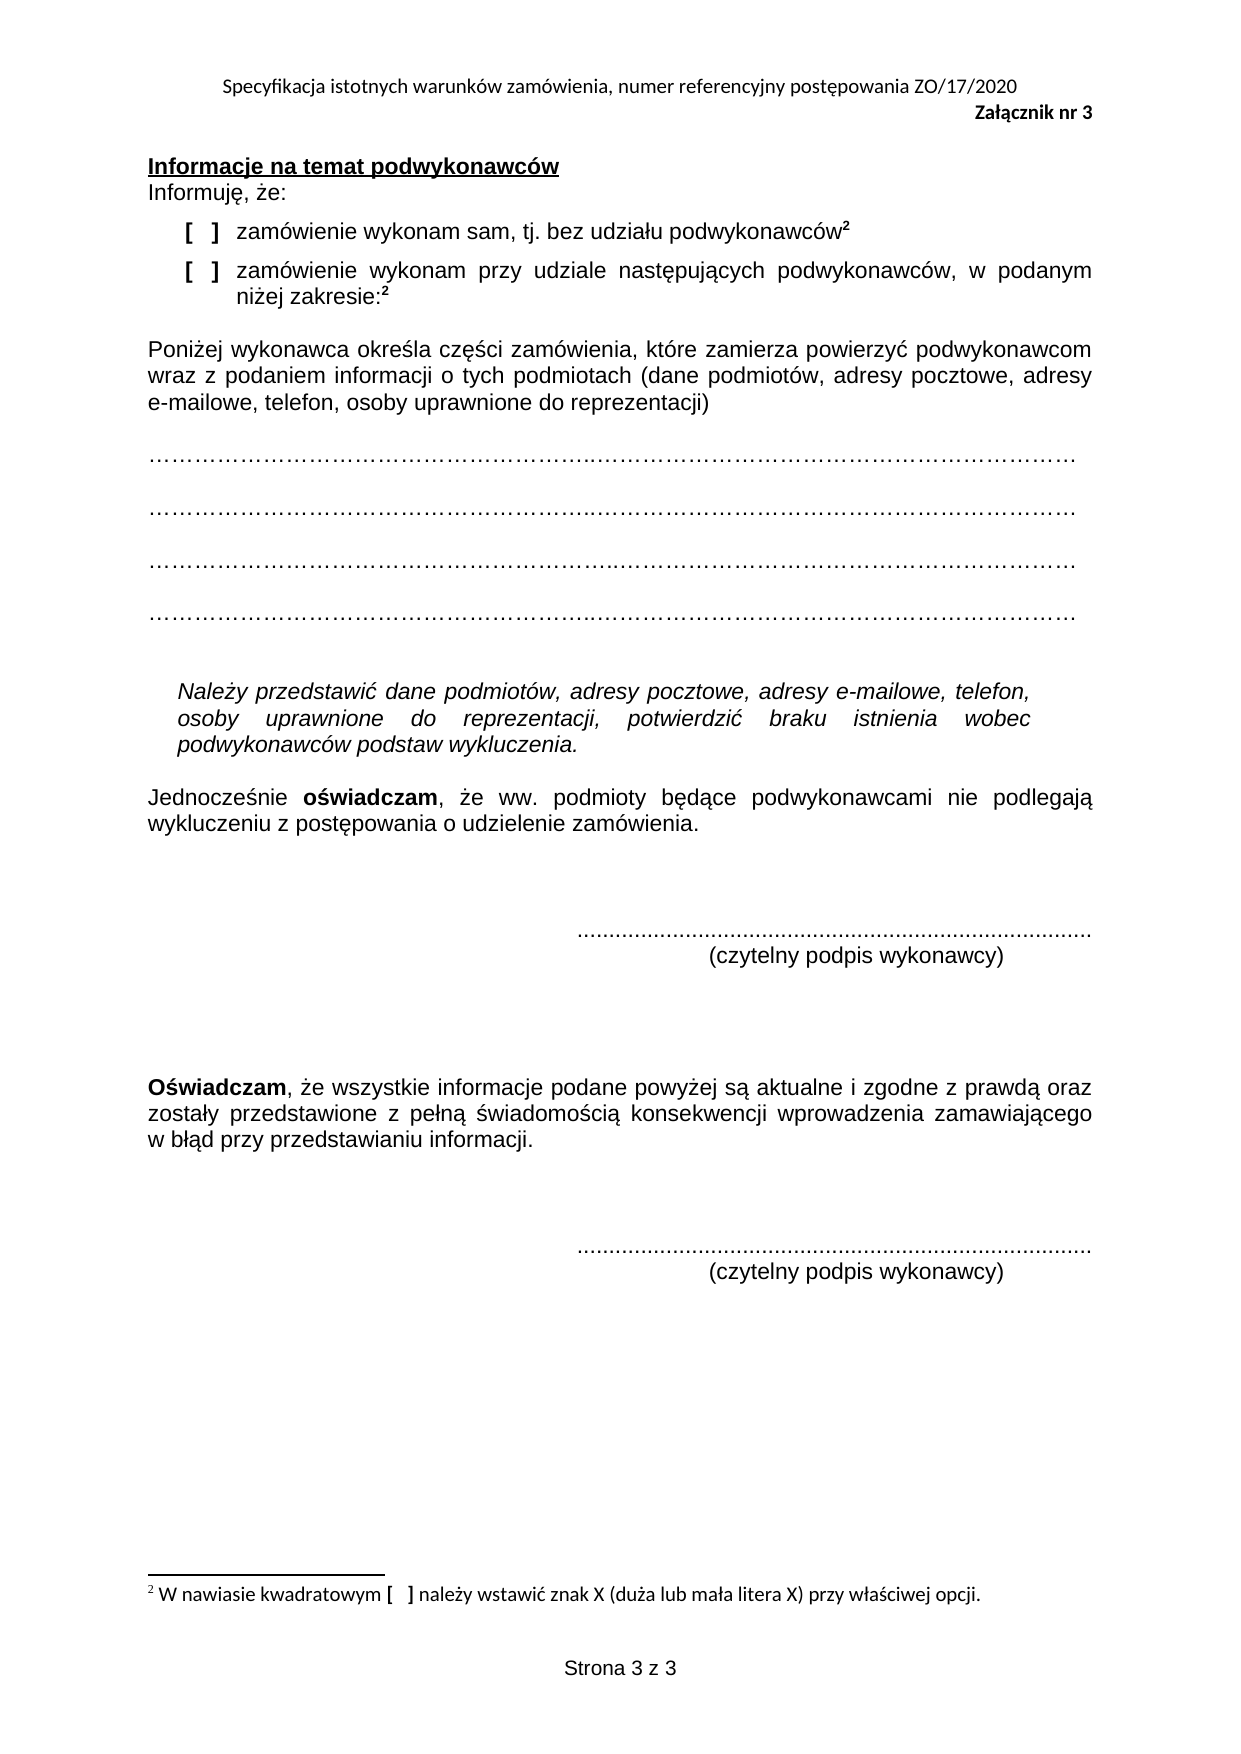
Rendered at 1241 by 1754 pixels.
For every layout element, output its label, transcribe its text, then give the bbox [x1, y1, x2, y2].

text ................................................................................. [148, 1232, 1093, 1258]
text Informacje na temat podwykonawców [148, 153, 1093, 179]
text …………………………………………………..……………………………………………………… [148, 441, 1093, 467]
text [ ] zamówienie wykonam przy udziale następujących podwykonawców, w podanym niżej zakresie:2 [185, 257, 1093, 309]
text Jednocześnie oświadczam, że ww. podmioty będące podwykonawcami nie podlegają wykluczeniu z postępowania o udzielenie zamówienia. [148, 784, 1093, 836]
text Informuję, że: [148, 179, 1093, 205]
text (czytelny podpis wykonawcy) [620, 942, 1093, 968]
text ................................................................................. [148, 916, 1093, 942]
text ……………………………………………………..…………………………………………………… [148, 547, 1093, 573]
text Należy przedstawić dane podmiotów, adresy pocztowe, adresy e-mailowe, telefon, osoby uprawnione do reprezentacji, potwierdzić braku istnienia wobec podwykonawców podstaw wykluczenia. [177, 678, 1033, 757]
text Oświadczam, że wszystkie informacje podane powyżej są aktualne i zgodne z prawdą oraz zostały przedstawione z pełną świadomością konsekwencji wprowadzenia zamawiającego w błąd przy przedstawianiu informacji. [148, 1074, 1093, 1153]
text Poniżej wykonawca określa części zamówienia, które zamierza powierzyć podwykonawcom wraz z podaniem informacji o tych podmiotach (dane podmiotów, adresy pocztowe, adresy e-mailowe, telefon, osoby uprawnione do reprezentacji) [148, 336, 1093, 415]
text …………………………………………………..……………………………………………………… [148, 494, 1093, 520]
text [ ] zamówienie wykonam sam, tj. bez udziału podwykonawców [185, 218, 1093, 244]
text (czytelny podpis wykonawcy) [620, 1258, 1093, 1284]
text …………………………………………………..……………………………………………………… [148, 599, 1093, 626]
